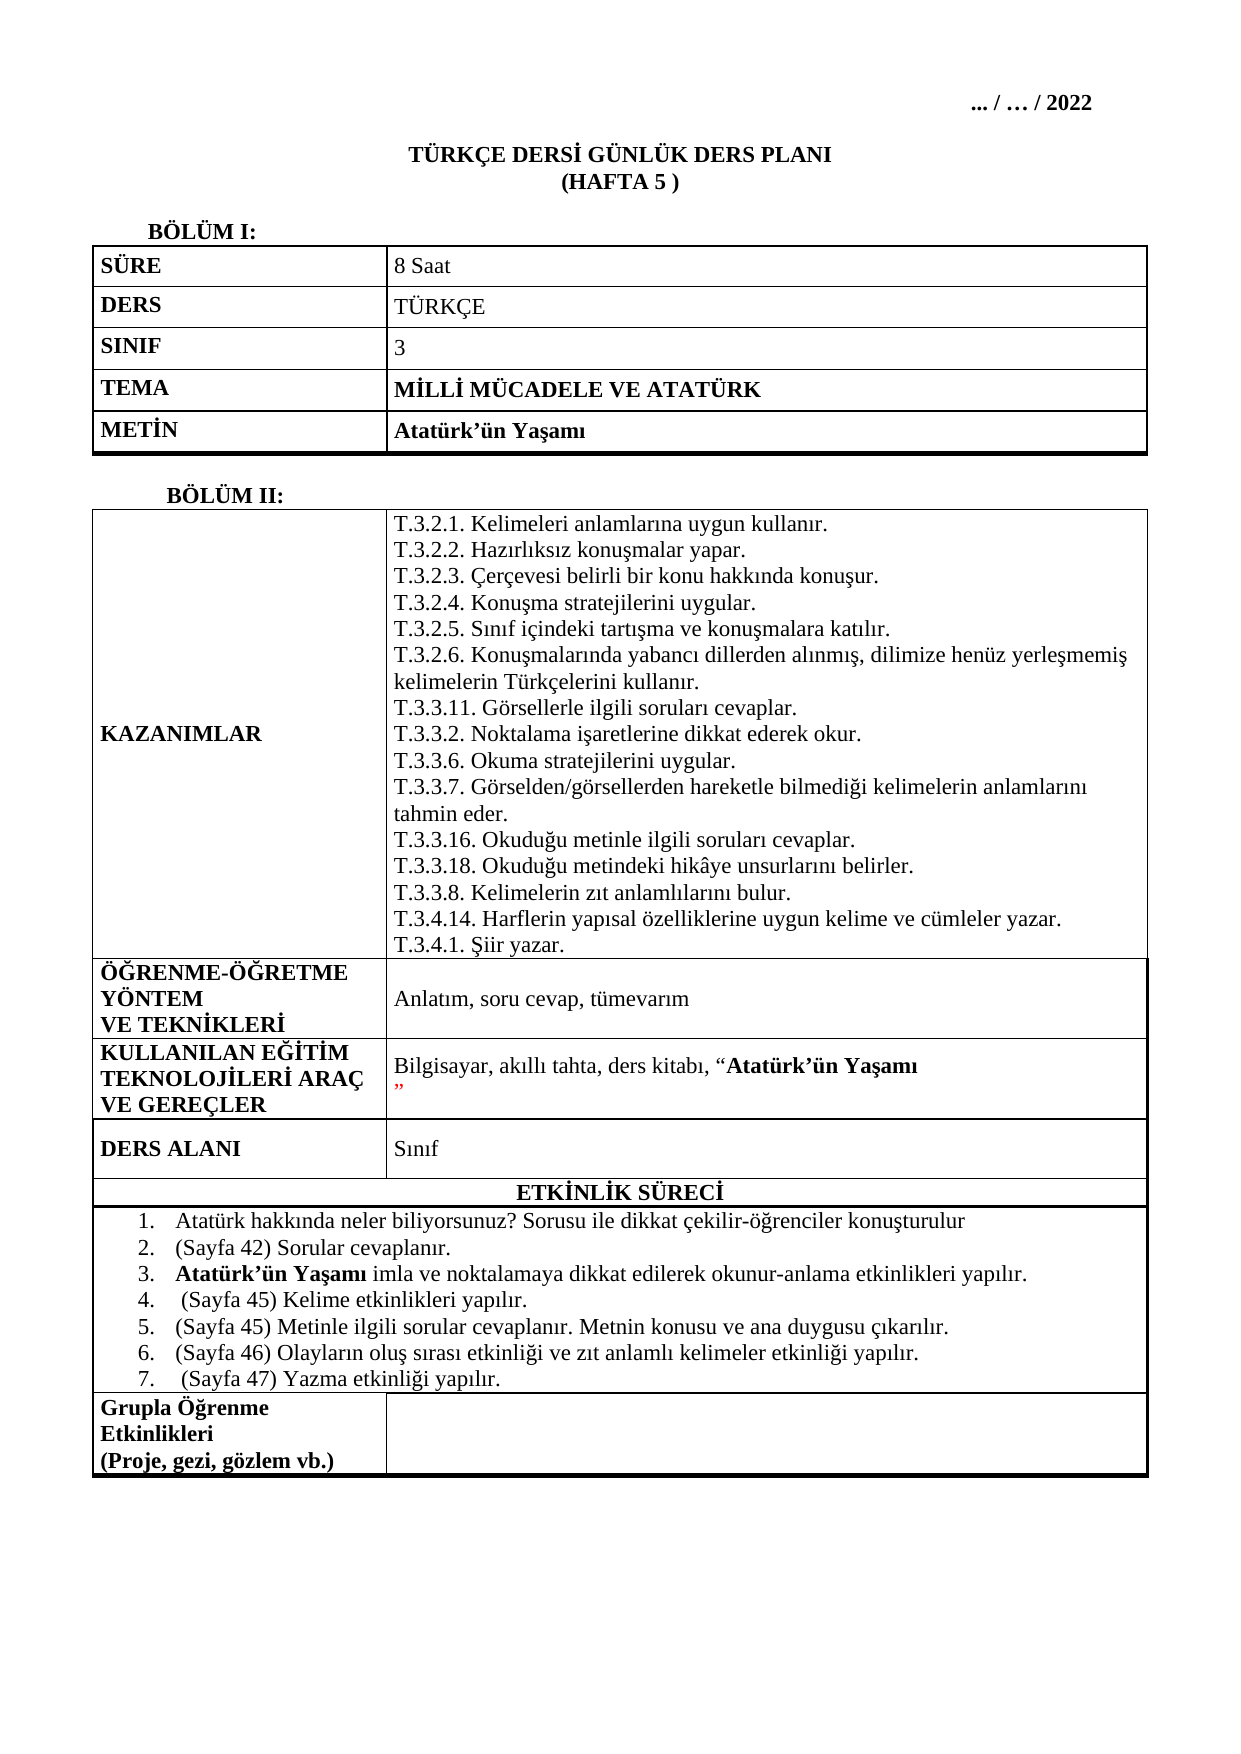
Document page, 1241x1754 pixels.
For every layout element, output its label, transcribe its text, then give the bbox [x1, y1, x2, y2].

table_cell Grupla Öğrenme Etkinlikleri (Proje, gezi, gözlem vb.) [94, 1393, 386, 1473]
table_cell [387, 1394, 1146, 1473]
table_cell 3 [388, 328, 1146, 368]
table_cell DERS [94, 287, 386, 327]
table_header T.3.2.1. Kelimeleri anlamlarına uygun kullanır. T.3.2.2. Hazırlıksız konuşmalar yapar. T.3.2.3. Çerçevesi belirli bir konu hakkında konuşur. T.3.2.4. Konuşma stratejilerini uygular. T.3.2.5. Sınıf içindeki tartışma ve konuşmalara katılır. T.3.2.6. Konuşmalarında yabancı dillerden alınmış, dilimize henüz yerleşmemiş kelimelerin Türkçelerini kullanır. T.3.3.11. Görsellerle ilgili soruları cevaplar. T.3.3.2. Noktalama işaretlerine dikkat ederek okur. T.3.3.6. Okuma stratejilerini uygular. T.3.3.7. Görselden/görsellerden hareketle bilmediği kelimelerin anlamlarını tahmin eder. T.3.3.16. Okuduğu metinle ilgili soruları cevaplar. T.3.3.18. Okuduğu metindeki hikâye unsurlarını belirler. T.3.3.8. Kelimelerin zıt anlamlılarını bulur. T.3.4.14. Harflerin yapısal özelliklerine uygun kelime ve cümleler yazar. T.3.4.1. Şiir yazar. [387, 510, 1147, 958]
table_cell ÖĞRENME-ÖĞRETME YÖNTEM VE TEKNİKLERİ [93, 959, 386, 1038]
table_header 8 Saat [388, 247, 1146, 286]
table_cell METİN [94, 412, 386, 451]
table_cell DERS ALANI [94, 1120, 386, 1177]
table_cell TÜRKÇE [388, 287, 1146, 327]
table_cell Atatürk’ün Yaşamı [388, 412, 1146, 451]
table_cell KULLANILAN EĞİTİM TEKNOLOJİLERİ ARAÇ VE GEREÇLER [93, 1039, 386, 1118]
table_cell SINIF [94, 328, 386, 368]
table_cell Sınıf [387, 1120, 1146, 1177]
table_cell TEMA [94, 370, 386, 410]
text BÖLÜM I: [148, 218, 1092, 244]
table_cell ETKİNLİK SÜRECİ [94, 1179, 1146, 1205]
table_cell Atatürk hakkında neler biliyorsunuz? Sorusu ile dikkat çekilir-öğrenciler konuşturulur (Sayfa 42) Sorular cevaplanır. Atatürk’ün Yaşamı imla ve noktalamaya dikkat edilerek okunur-anlama etkinlikleri yapılır. (Sayfa 45) Kelime etkinlikleri yapılır. (Sayfa 45) Metinle ilgili sorular cevaplanır. Metnin konusu ve ana duygusu çıkarılır. (Sayfa 46) Olayların oluş sırası etkinliği ve zıt anlamlı kelimeler etkinliği yapılır. (Sayfa 47) Yazma etkinliği yapılır. [94, 1208, 1146, 1392]
table_header SÜRE [94, 247, 386, 286]
table_cell Anlatım, soru cevap, tümevarım [387, 959, 1146, 1038]
text BÖLÜM II: [148, 482, 1092, 509]
table_cell Bilgisayar, akıllı tahta, ders kitabı, “Atatürk’ün Yaşamı ” [387, 1039, 1146, 1118]
text (HAFTA 5 ) [148, 168, 1092, 194]
table_cell MİLLİ MÜCADELE VE ATATÜRK [388, 370, 1146, 410]
text TÜRKÇE DERSİ GÜNLÜK DERS PLANI [148, 141, 1092, 168]
text ... / … / 2022 [148, 89, 1092, 115]
table_header KAZANIMLAR [93, 510, 386, 958]
